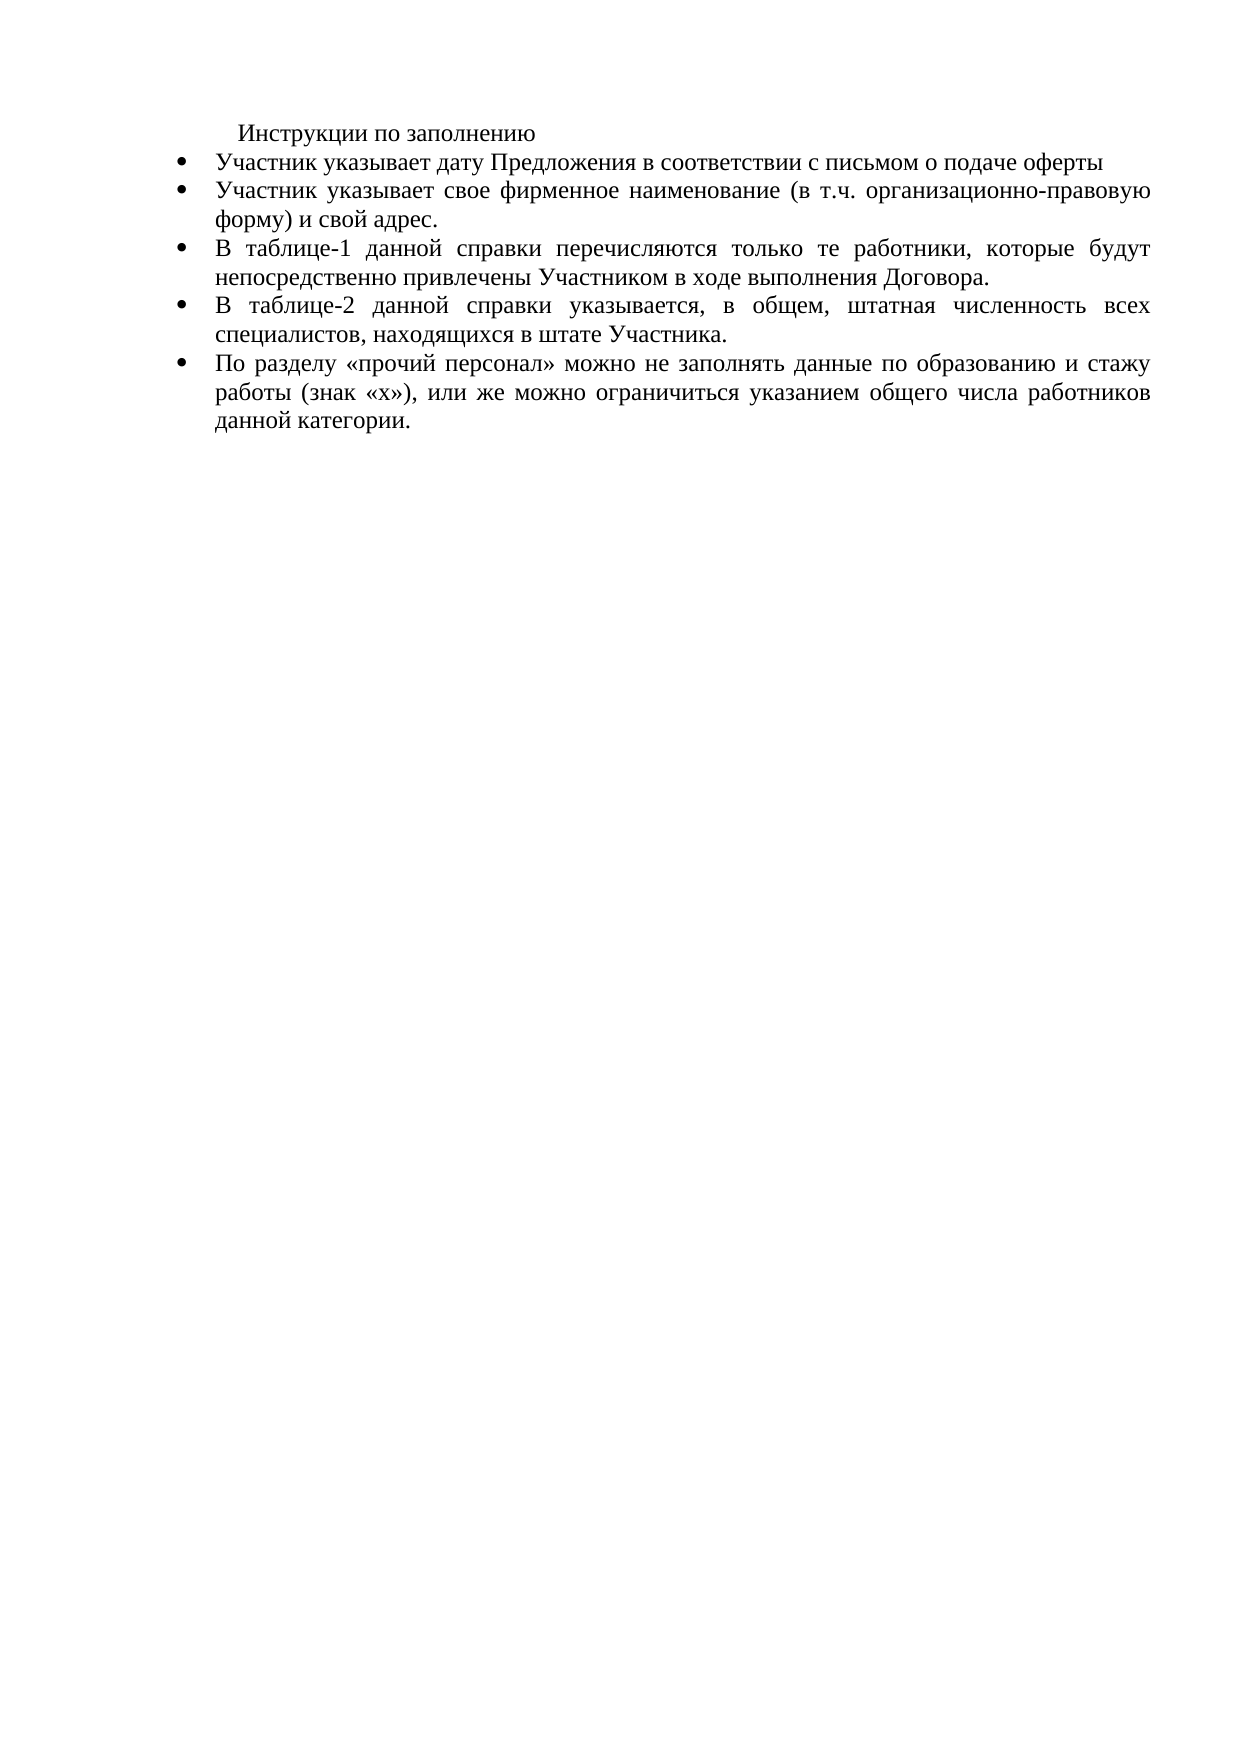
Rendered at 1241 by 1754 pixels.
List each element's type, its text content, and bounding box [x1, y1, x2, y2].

list В таблице-1 данной справки перечисляются только те работники, которые будут непосредственно привлечены Участником в ходе выполнения Договора. [177, 233, 1152, 291]
list По разделу «прочий персонал» можно не заполнять данные по образованию и стажу работы (знак «х»), или же можно ограничиться указанием общего числа работников данной категории. [177, 348, 1152, 434]
list Участник указывает свое фирменное наименование (в т.ч. организационно-правовую форму) и свой адрес. [177, 176, 1152, 233]
list В таблице-2 данной справки указывается, в общем, штатная численность всех специалистов, находящихся в штате Участника. [177, 291, 1152, 348]
subtitle Инструкции по заполнению [237, 118, 1152, 147]
list Участник указывает дату Предложения в соответствии с письмом о подаче оферты [177, 147, 1152, 176]
